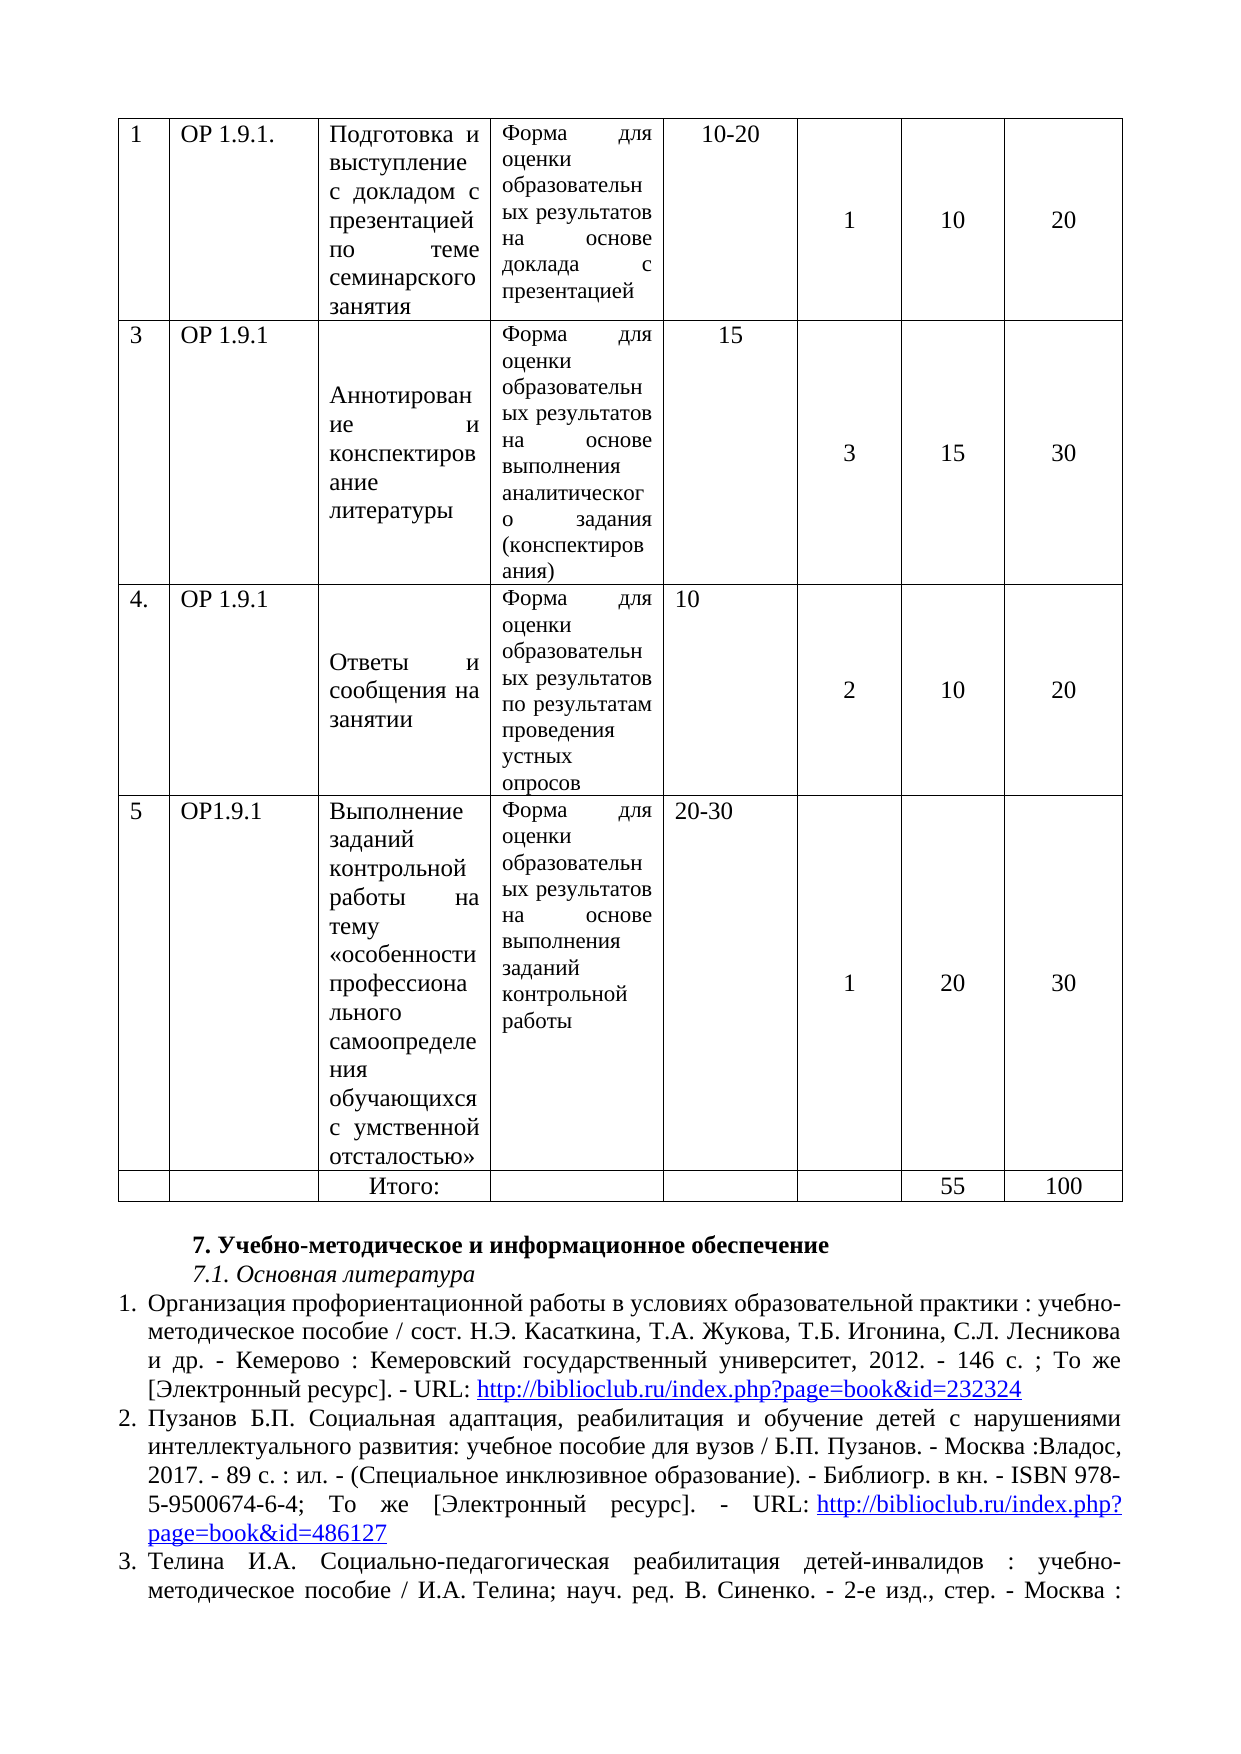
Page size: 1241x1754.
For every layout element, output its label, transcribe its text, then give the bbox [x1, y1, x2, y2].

table_cell 2 [798, 585, 901, 795]
table_cell Подготовка и выступление с докладом с презентацией по теме семинарского занятия [319, 119, 490, 320]
table_cell 10 [664, 585, 797, 795]
table_cell 15 [902, 321, 1004, 584]
table_cell 30 [1005, 796, 1122, 1169]
table_cell 4. [119, 585, 169, 795]
table_cell 55 [902, 1171, 1004, 1201]
table_cell Итого: [319, 1171, 490, 1201]
table_cell 1 [798, 796, 901, 1169]
table_cell Выполнение заданий контрольной работы на тему «особенности профессионального самоопределения обучающихся с умственной отсталостью» [319, 796, 490, 1169]
table_cell 20 [1005, 119, 1122, 320]
table_cell 20 [1005, 585, 1122, 795]
table_cell Аннотирование и конспектирование литературы [319, 321, 490, 584]
table_cell 30 [1005, 321, 1122, 584]
list Организация профориентационной работы в условиях образовательной практики : учебно-методическое пособие / сост. Н.Э. Касаткина, Т.А. Жукова, Т.Б. Игонина, С.Л. Лесникова и др. - Кемерово : Кемеровский государственный университет, 2012. - 146 с. ; То же [Электронный ресурс]. - URL: http://biblioclub.ru/index.php?page=book&id=232324 [118, 1288, 1122, 1403]
table_cell Форма для оценки образовательных результатов на основе выполнения аналитического задания (конспектирования) [491, 321, 663, 584]
table_cell ОР1.9.1 [170, 796, 318, 1169]
table_cell 5 [119, 796, 169, 1169]
text 7. Учебно-методическое и информационное обеспечение [118, 1230, 1122, 1259]
table_cell 1 [798, 119, 901, 320]
table_cell 15 [664, 321, 797, 584]
table_cell Форма для оценки образовательных результатов по результатам проведения устных опросов [491, 585, 663, 795]
table_cell 20 [902, 796, 1004, 1169]
list Пузанов Б.П. Социальная адаптация, реабилитация и обучение детей с нарушениями интеллектуального развития: учебное пособие для вузов / Б.П. Пузанов. - Москва :Владос, 2017. - 89 с. : ил. - (Специальное инклюзивное образование). - Библиогр. в кн. - ISBN 978-5-9500674-6-4; То же [Электронный ресурс]. - URL: http://biblioclub.ru/index.php?page=book&id=486127 [118, 1403, 1122, 1546]
table_cell 1 [119, 119, 169, 320]
table_cell [798, 1171, 901, 1201]
table_cell 3 [119, 321, 169, 584]
table_cell ОР 1.9.1 [170, 321, 318, 584]
table_cell [119, 1171, 169, 1201]
text 7.1. Основная литература [118, 1259, 1122, 1288]
table_cell [491, 1171, 663, 1201]
table_cell [170, 1171, 318, 1201]
table_cell 10-20 [664, 119, 797, 320]
table_cell 10 [902, 585, 1004, 795]
table_cell ОР 1.9.1. [170, 119, 318, 320]
table_cell 3 [798, 321, 901, 584]
table_cell ОР 1.9.1 [170, 585, 318, 795]
table_cell Форма для оценки образовательных результатов на основе доклада с презентацией [491, 119, 663, 320]
table_cell 10 [902, 119, 1004, 320]
table_cell [664, 1171, 797, 1201]
table_cell Форма для оценки образовательных результатов на основе выполнения заданий контрольной работы [491, 796, 663, 1169]
table_cell 100 [1005, 1171, 1122, 1201]
table_cell 20-30 [664, 796, 797, 1169]
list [118, 1546, 1122, 1604]
table_cell Ответы и сообщения на занятии [319, 585, 490, 795]
